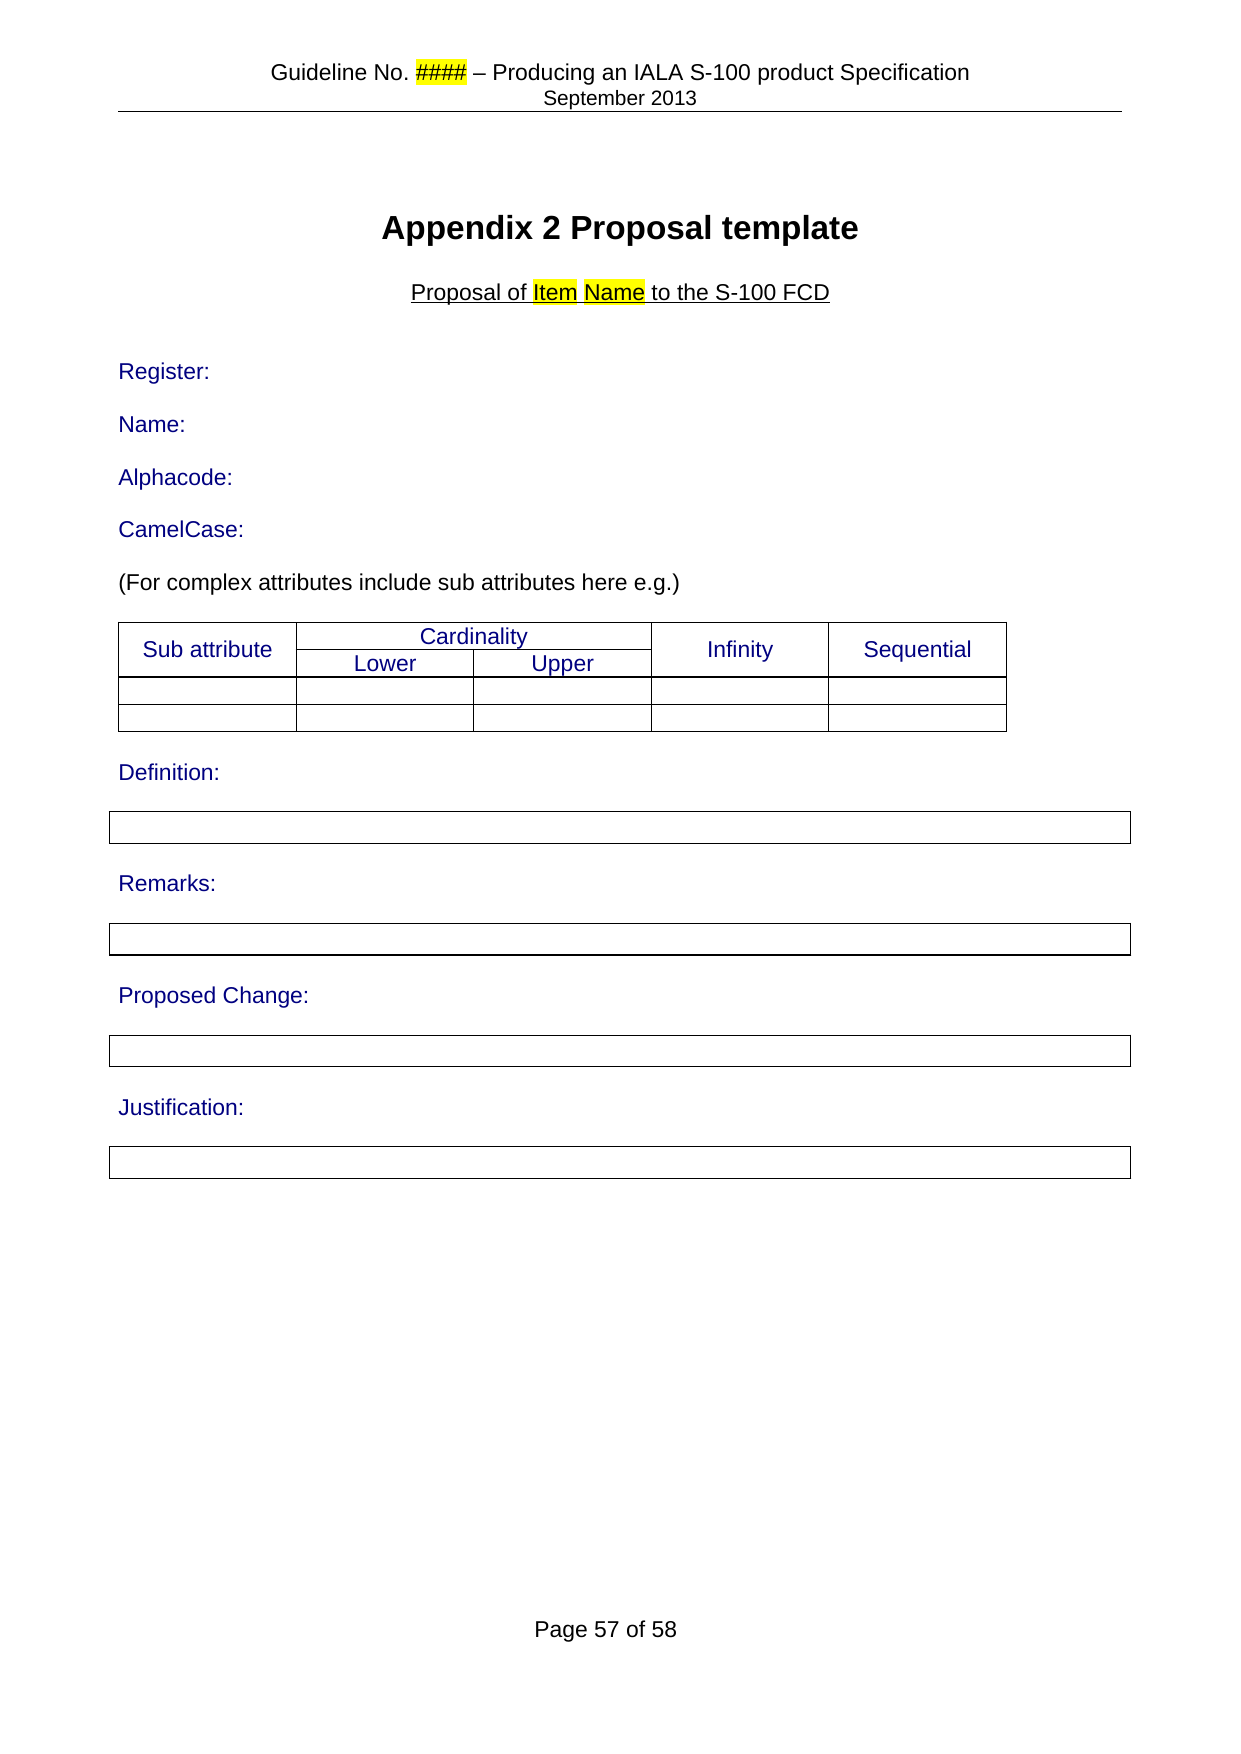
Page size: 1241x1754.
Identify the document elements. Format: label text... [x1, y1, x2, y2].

table_cell Lower [297, 650, 473, 676]
table_cell [297, 678, 473, 704]
table_cell [297, 705, 473, 731]
text CamelCase: [118, 516, 1122, 542]
text Register: [118, 358, 1122, 384]
table_header Cardinality [297, 623, 651, 649]
table_cell [652, 705, 828, 731]
text Proposal of Item Name to the S-100 FCD [118, 279, 533, 305]
text Name: [118, 411, 1122, 437]
table_cell [829, 678, 1006, 704]
text Proposed Change: [118, 982, 1122, 1008]
table_header Infinity [652, 623, 828, 676]
table_header Sub attribute [119, 623, 296, 676]
text (For complex attributes include sub attributes here e.g.) [118, 569, 1122, 595]
text Alphacode: [118, 463, 1122, 490]
table_cell [474, 678, 651, 704]
title Appendix 2 Proposal template [118, 208, 1122, 246]
text Definition: [118, 758, 1122, 785]
text Remarks: [118, 870, 1122, 897]
table_cell Upper [474, 650, 651, 676]
table_cell [652, 678, 828, 704]
text Justification: [118, 1093, 1122, 1120]
table_cell [119, 705, 296, 731]
table_header Sequential [829, 623, 1006, 676]
table_cell [119, 678, 296, 704]
text Proposal of Item Name to the S-100 FCD [645, 279, 1122, 305]
table_cell [474, 705, 651, 731]
table_cell [829, 705, 1006, 731]
